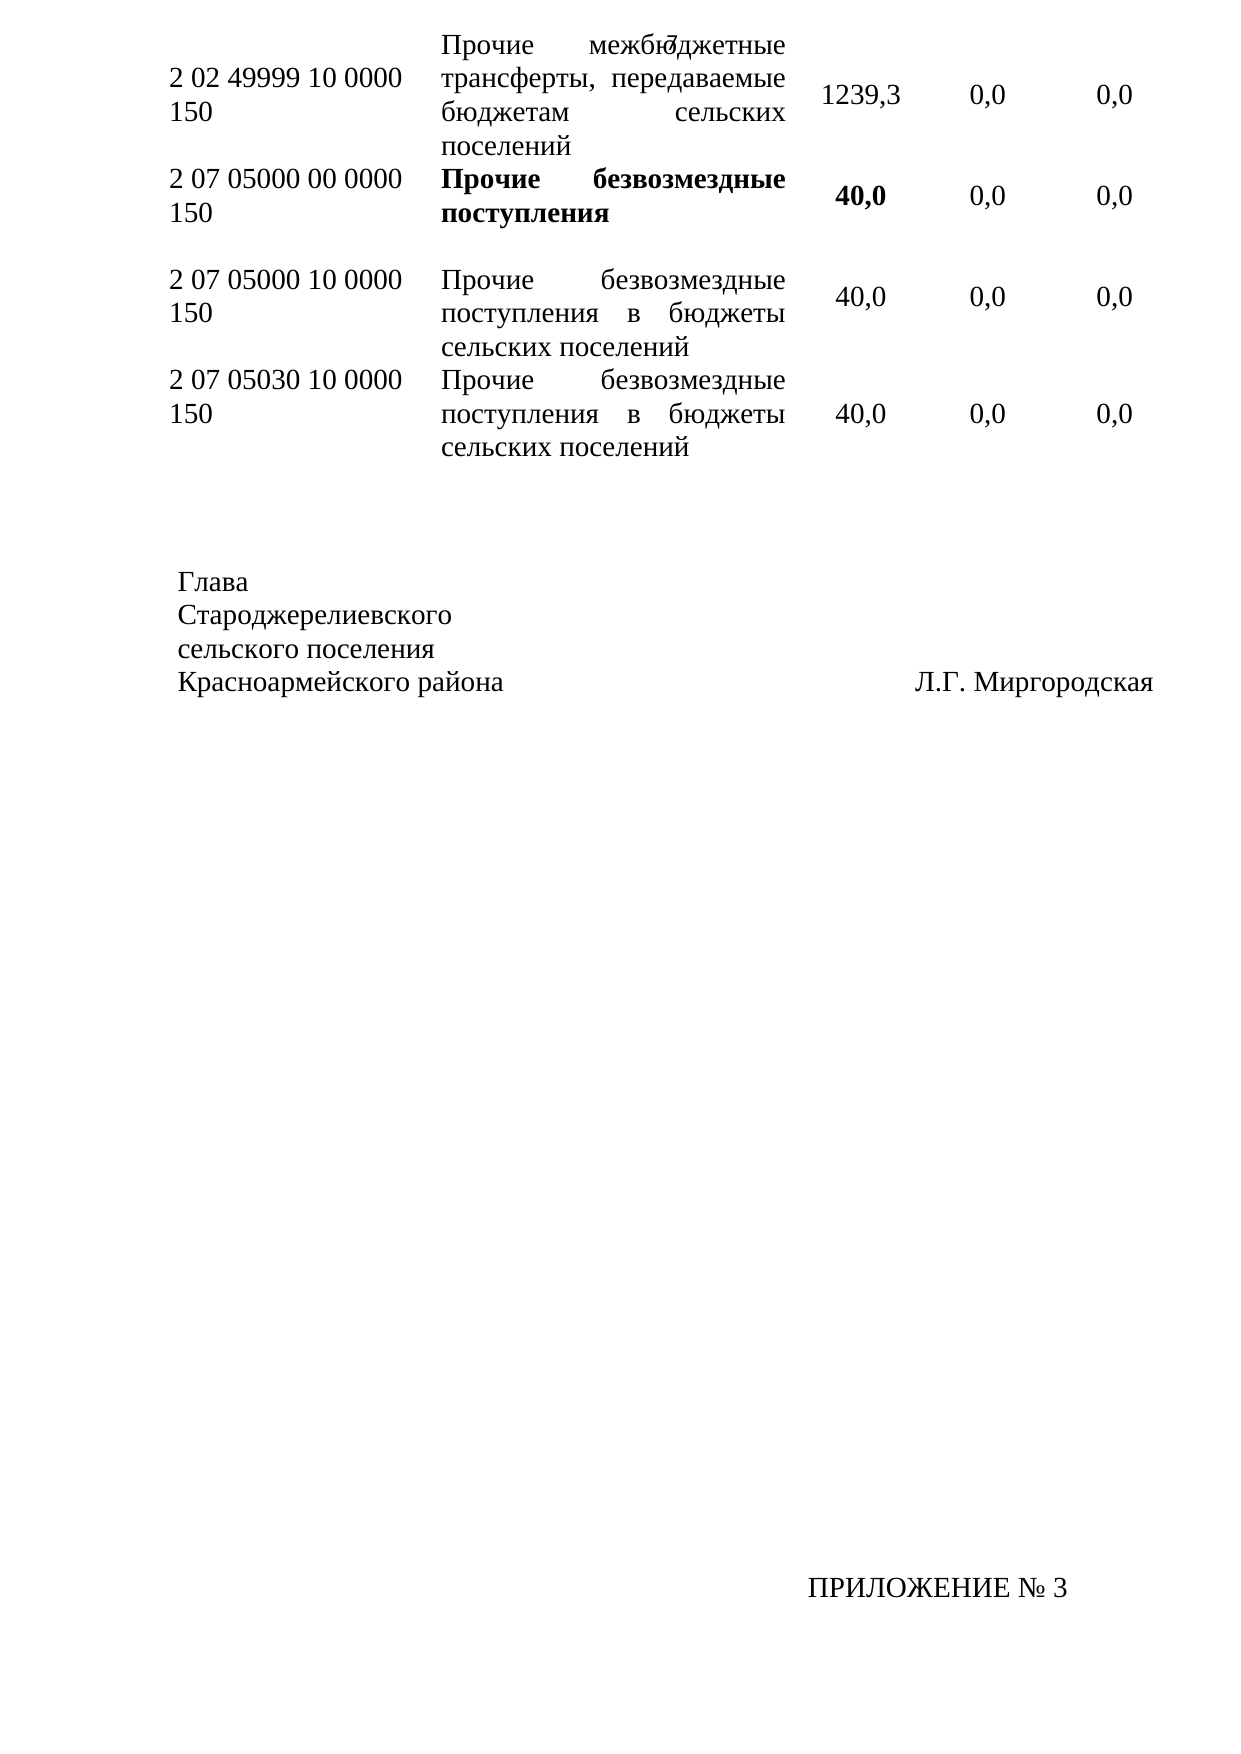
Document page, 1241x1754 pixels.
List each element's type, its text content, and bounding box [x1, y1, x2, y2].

table_cell 40,0 [797, 228, 924, 362]
table_cell 0,0 [924, 363, 1051, 463]
table_cell 2 07 05000 10 0000 150 [158, 228, 429, 362]
table_cell 2 07 05000 00 0000 150 [158, 161, 429, 228]
table_cell 40,0 [797, 161, 924, 228]
text Красноармейского района Л.Г. Миргородская [177, 664, 1167, 698]
table_cell 1239,3 [797, 27, 924, 161]
table_cell 2 07 05030 10 0000 150 [158, 363, 429, 463]
table_cell 0,0 [1051, 228, 1178, 362]
text сельского поселения [177, 631, 1167, 664]
text Староджерелиевского [177, 597, 1167, 631]
table_cell 2 02 49999 10 0000 150 [158, 27, 429, 161]
table_cell 0,0 [924, 27, 1051, 161]
table_cell Прочие безвозмездные поступления [430, 161, 797, 228]
table_cell 0,0 [924, 161, 1051, 228]
table_cell 0,0 [1051, 27, 1178, 161]
text Глава [177, 564, 1167, 597]
text ПРИЛОЖЕНИЕ № 3 [709, 1570, 1167, 1603]
table_cell 40,0 [797, 363, 924, 463]
table_cell Прочие межбюджетные трансферты, передаваемые бюджетам сельских поселений [430, 27, 797, 161]
table_cell Прочие безвозмездные поступления в бюджеты сельских поселений [430, 228, 797, 362]
table_cell 0,0 [1051, 363, 1178, 463]
table_cell Прочие безвозмездные поступления в бюджеты сельских поселений [430, 363, 797, 463]
table_cell 0,0 [924, 228, 1051, 362]
table_cell 0,0 [1051, 161, 1178, 228]
